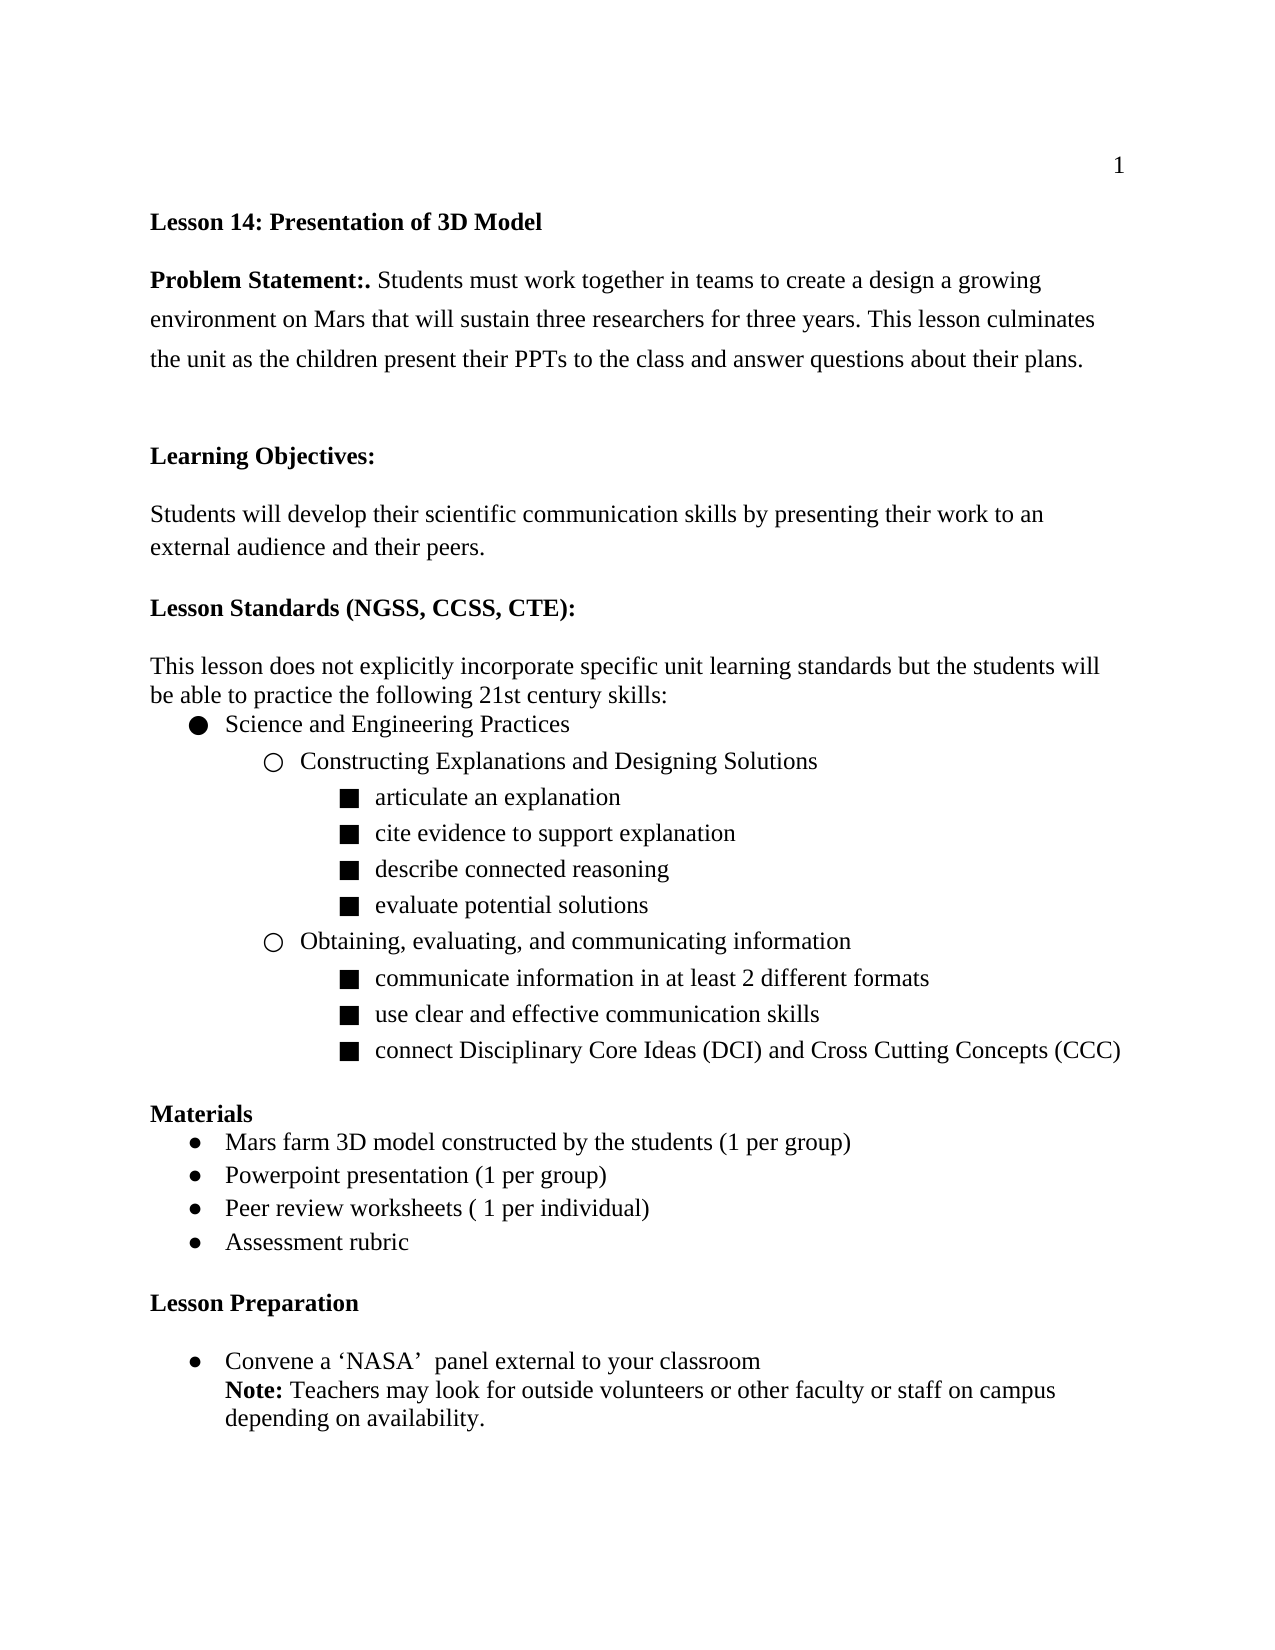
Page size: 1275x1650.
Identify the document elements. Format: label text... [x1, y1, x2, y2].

text Lesson Preparation [150, 1288, 1125, 1317]
list cite evidence to support explanation [337, 817, 1125, 848]
text This lesson does not explicitly incorporate specific unit learning standards but the students will be able to practice the following 21st century skills: [150, 651, 1125, 708]
text Lesson Standards (NGSS, CCSS, CTE): [150, 593, 1125, 622]
list Peer review worksheets ( 1 per individual) [187, 1193, 1125, 1222]
list Constructing Explanations and Designing Solutions [262, 745, 1125, 776]
list Science and Engineering Practices [187, 708, 1125, 740]
list describe connected reasoning [337, 853, 1125, 884]
list Obtaining, evaluating, and communicating information [262, 925, 1125, 957]
text Students will develop their scientific communication skills by presenting their work to an external audience and their peers. [150, 499, 1125, 561]
list use clear and effective communication skills [337, 998, 1125, 1029]
text Lesson 14: Presentation of 3D Model [150, 207, 1125, 236]
list evaluate potential solutions [337, 889, 1125, 921]
list Convene a ‘NASA’ panel external to your classroom [187, 1346, 1125, 1375]
list communicate information in at least 2 different formats [337, 962, 1125, 993]
text Learning Objectives: [150, 441, 1125, 470]
list articulate an explanation [337, 781, 1125, 812]
list Powerpoint presentation (1 per group) [187, 1161, 1125, 1189]
text Materials [150, 1099, 1125, 1127]
text Note: Teachers may look for outside volunteers or other faculty or staff on campus depending on availability. [225, 1375, 1125, 1432]
text Problem Statement:. Students must work together in teams to create a design a growing environment on Mars that will sustain three researchers for three years. This lesson culminates the unit as the children present their PPTs to the class and answer questions about their plans. [150, 265, 1125, 373]
list Assessment rubric [187, 1227, 1125, 1255]
list connect Disciplinary Core Ideas (DCI) and Cross Cutting Concepts (CCC) [337, 1034, 1125, 1065]
list Mars farm 3D model constructed by the students (1 per group) [187, 1127, 1125, 1156]
